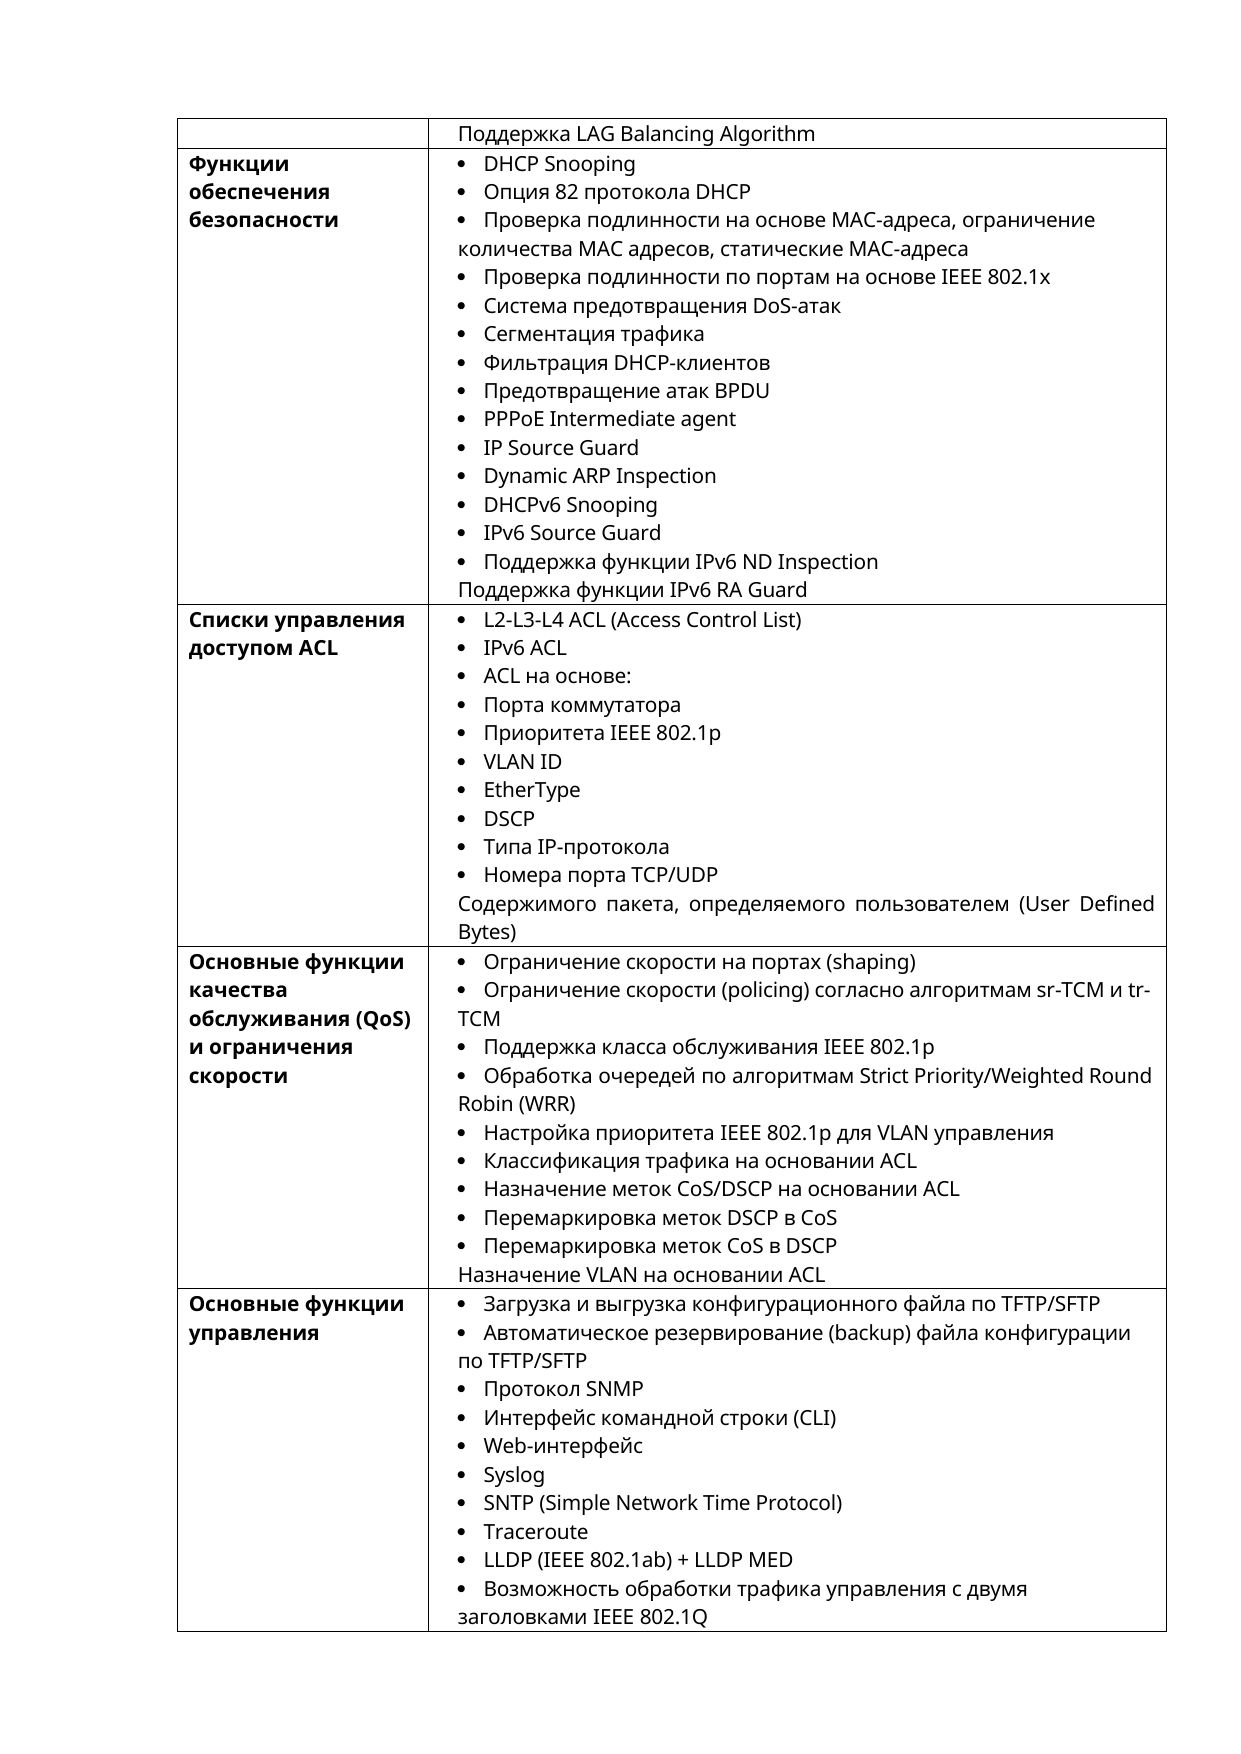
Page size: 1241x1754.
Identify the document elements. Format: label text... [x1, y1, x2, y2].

table_cell Основные функции качества обслуживания (QoS) и ограничения скорости [178, 947, 428, 1288]
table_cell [429, 119, 1166, 148]
table_cell Списки управления доступом ACL [178, 605, 428, 946]
table_cell L2-L3-L4 ACL (Access Control List) IPv6 ACL ACL на основе: Порта коммутатора Приоритета IEEE 802.1p VLAN ID EtherType DSCP Типа IP-протокола Номера порта TCP/UDP Содержимого пакета, определяемого пользователем (User Defined Bytes) [429, 605, 1166, 946]
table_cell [178, 119, 428, 148]
table_cell Ограничение скорости на портах (shaping) Ограничение скорости (policing) согласно алгоритмам sr-TCM и tr-TCM Поддержка класса обслуживания IEEE 802.1p Обработка очередей по алгоритмам Strict Priority/Weighted Round Robin (WRR) Настройка приоритета IEEE 802.1p для VLAN управления Классификация трафика на основании ACL Назначение меток CoS/DSCP на основании ACL Перемаркировка меток DSCP в CoS Перемаркировка меток CoS в DSCP Назначение VLAN на основании ACL [429, 947, 1166, 1288]
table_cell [178, 1289, 428, 1631]
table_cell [429, 1289, 1166, 1631]
table_cell DHCP Snooping Опция 82 протокола DHCP Проверка подлинности на основе MAC-адреса, ограничение количества MAC адресов, статические MAC-адреса Проверка подлинности по портам на основе IEEE 802.1x Система предотвращения DoS-атак Сегментация трафика Фильтрация DHCP-клиентов Предотвращение атак BPDU PPPoE Intermediate agent IP Source Guard Dynamic ARP Inspection DHCPv6 Snooping IPv6 Source Guard Поддержка функции IPv6 ND Inspection Поддержка функции IPv6 RA Guard [429, 149, 1166, 604]
table_cell Функции обеспечения безопасности [178, 149, 428, 604]
